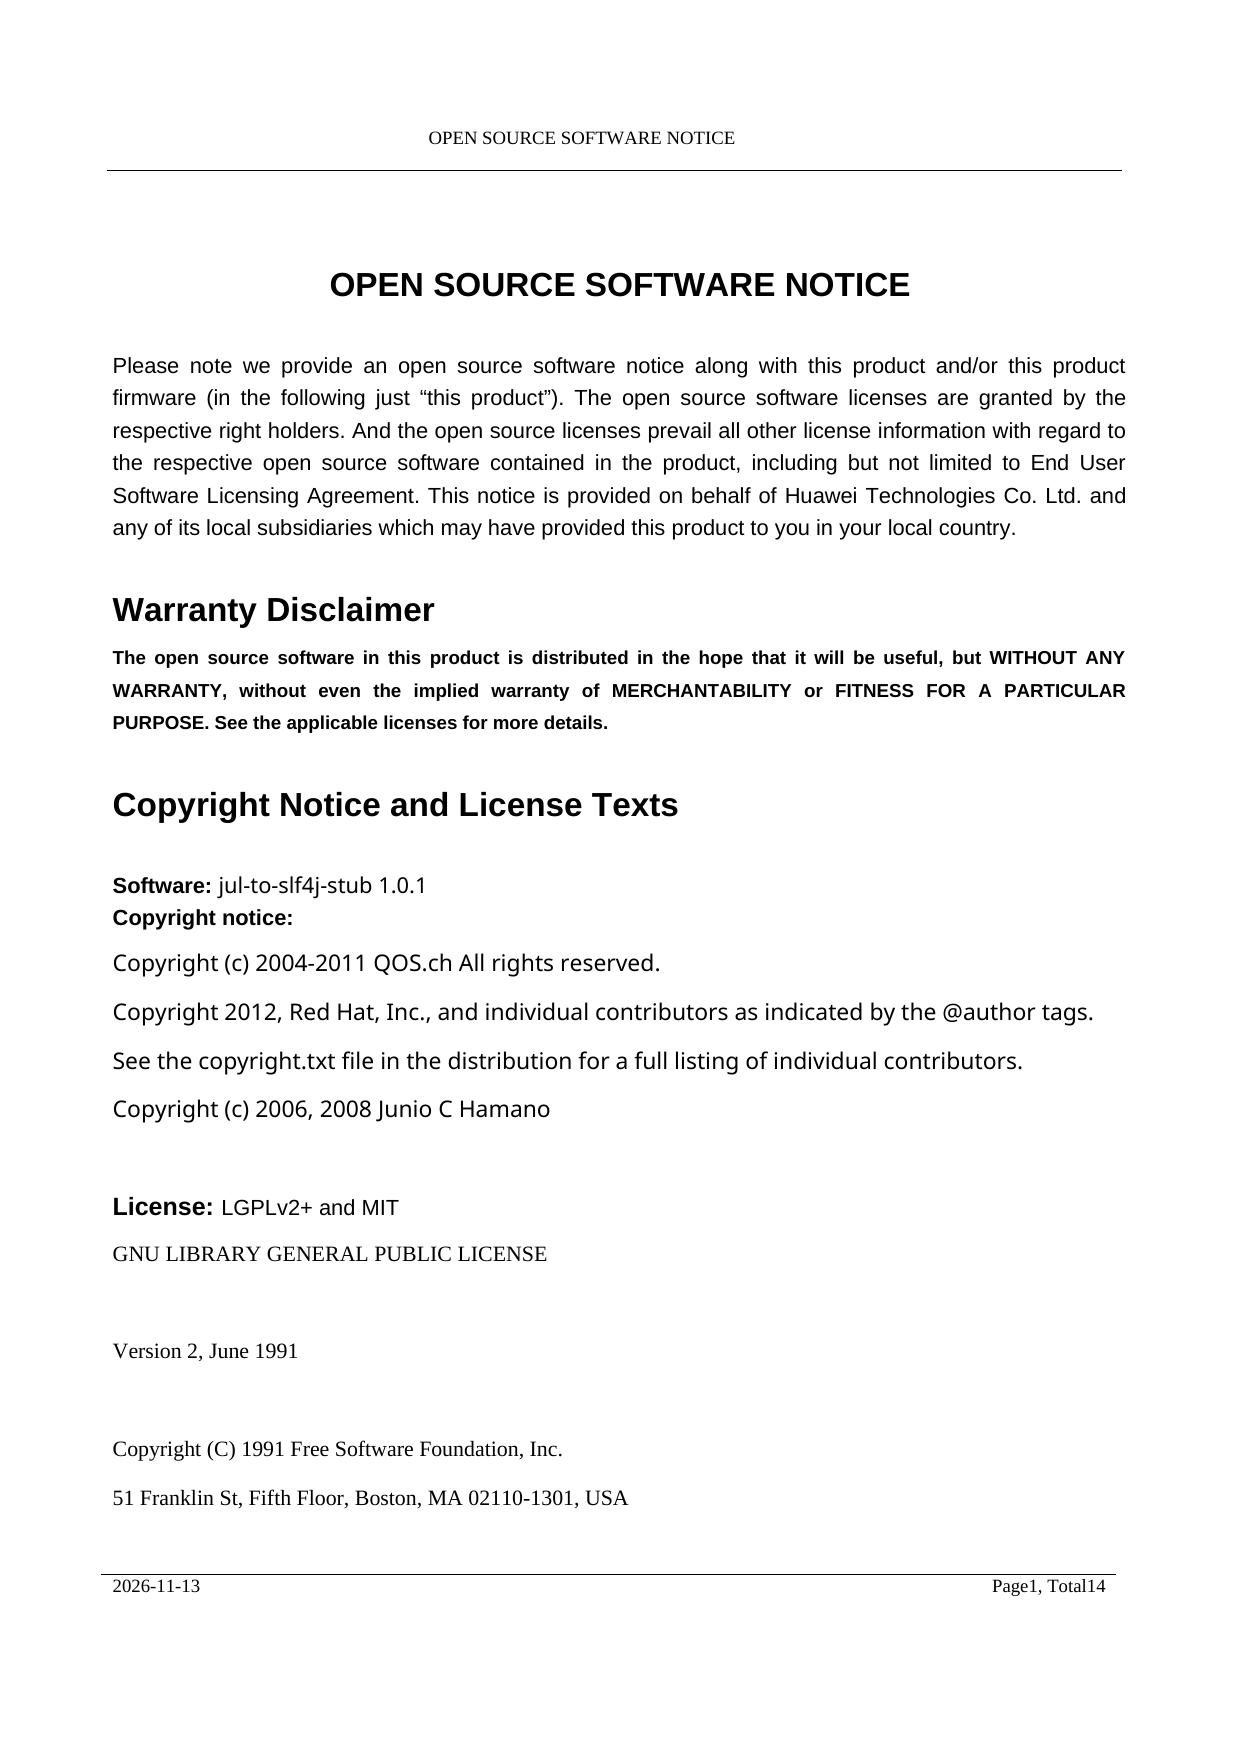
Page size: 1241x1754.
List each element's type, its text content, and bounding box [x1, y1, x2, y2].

text Copyright Notice and License Texts [112, 771, 1128, 836]
text Copyright notice: [112, 901, 1128, 934]
text Software: jul-to-slf4j-stub 1.0.1 [112, 869, 1128, 901]
text License: LGPLv2+ and MIT [112, 1190, 1128, 1223]
text OPEN SOURCE SOFTWARE NOTICE [112, 251, 1128, 316]
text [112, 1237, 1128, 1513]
text Copyright (c) 2004-2011 QOS.ch All rights reserved. Copyright 2012, Red Hat, Inc., and individual contributors as indicated by the @author tags. See the copyright.txt file in the distribution for a full listing of individual contributors. Copyright (c) 2006, 2008 Junio C Hamano [112, 947, 1128, 1174]
text Warranty Disclaimer [112, 576, 1128, 641]
text Please note we provide an open source software notice along with this product and/or this product firmware (in the following just “this product”). The open source software licenses are granted by the respective right holders. And the open source licenses prevail all other license information with regard to the respective open source software contained in the product, including but not limited to End User Software Licensing Agreement. This notice is provided on behalf of Huawei Technologies Co. Ltd. and any of its local subsidiaries which may have provided this product to you in your local country. [112, 349, 1128, 544]
text The open source software in this product is distributed in the hope that it will be useful, but WITHOUT ANY WARRANTY, without even the implied warranty of MERCHANTABILITY or FITNESS FOR A PARTICULAR PURPOSE. See the applicable licenses for more details. [112, 641, 1128, 739]
